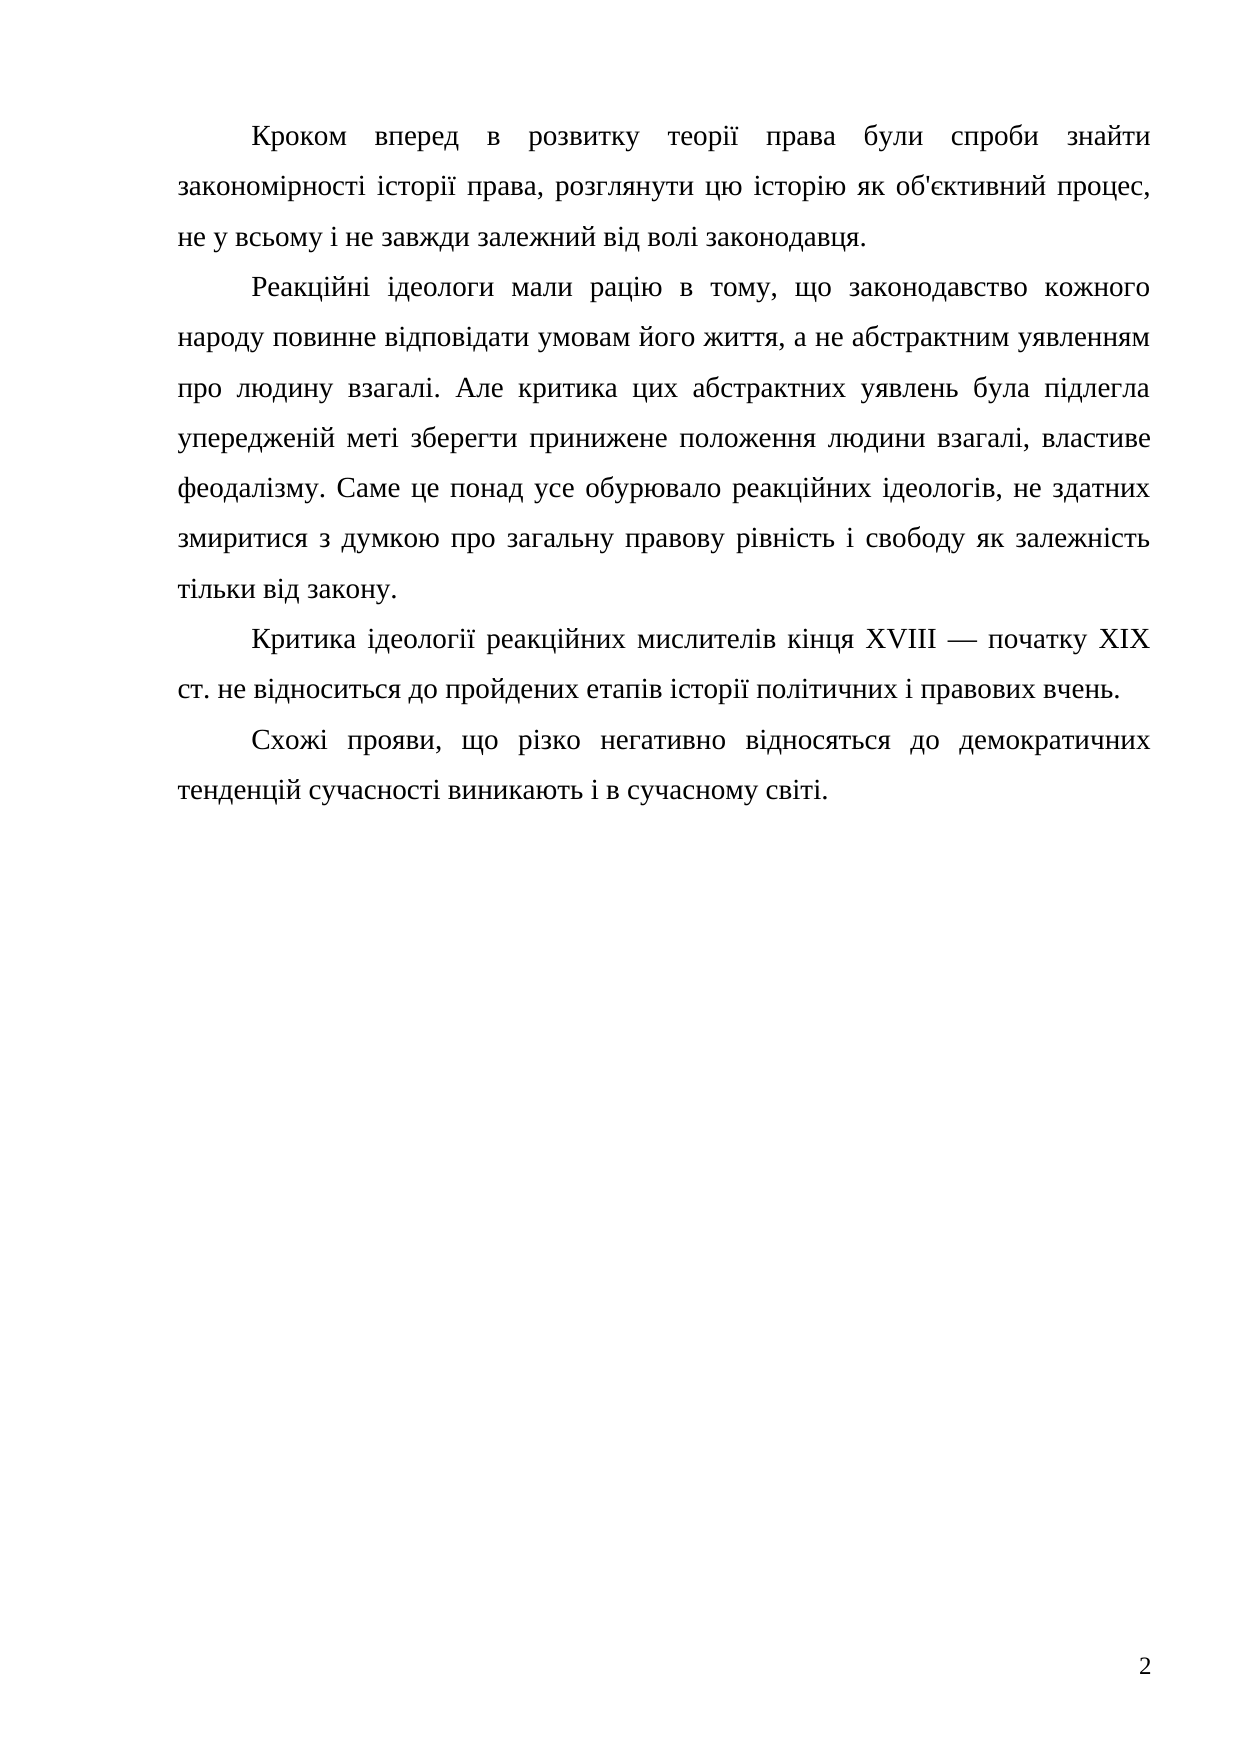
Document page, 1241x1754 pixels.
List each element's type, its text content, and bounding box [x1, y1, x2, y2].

text Критика ідеології реакційних мислителів кінця XVIII — початку XIX ст. не відноситься до пройдених етапів історії політичних і правових вчень. [177, 621, 1152, 705]
text Схожі прояви, що різко негативно відносяться до демократичних тенденцій сучасності виникають і в сучасному світі. [177, 722, 1152, 806]
text Кроком вперед в розвитку теорії права були спроби знайти закономірності історії права, розглянути цю історію як об'єктивний процес, не у всьому і не завжди залежний від волі законодавця. [177, 118, 1152, 252]
text Реакційні ідеологи мали рацію в тому, що законодавство кожного народу повинне відповідати умовам його життя, а не абстрактним уявленням про людину взагалі. Але критика цих абстрактних уявлень була підлегла упередженій меті зберегти принижене положення людини взагалі, властиве феодалізму. Саме це понад усе обурювало реакційних ідеологів, не здатних змиритися з думкою про загальну правову рівність і свободу як залежність тільки від закону. [177, 269, 1152, 604]
